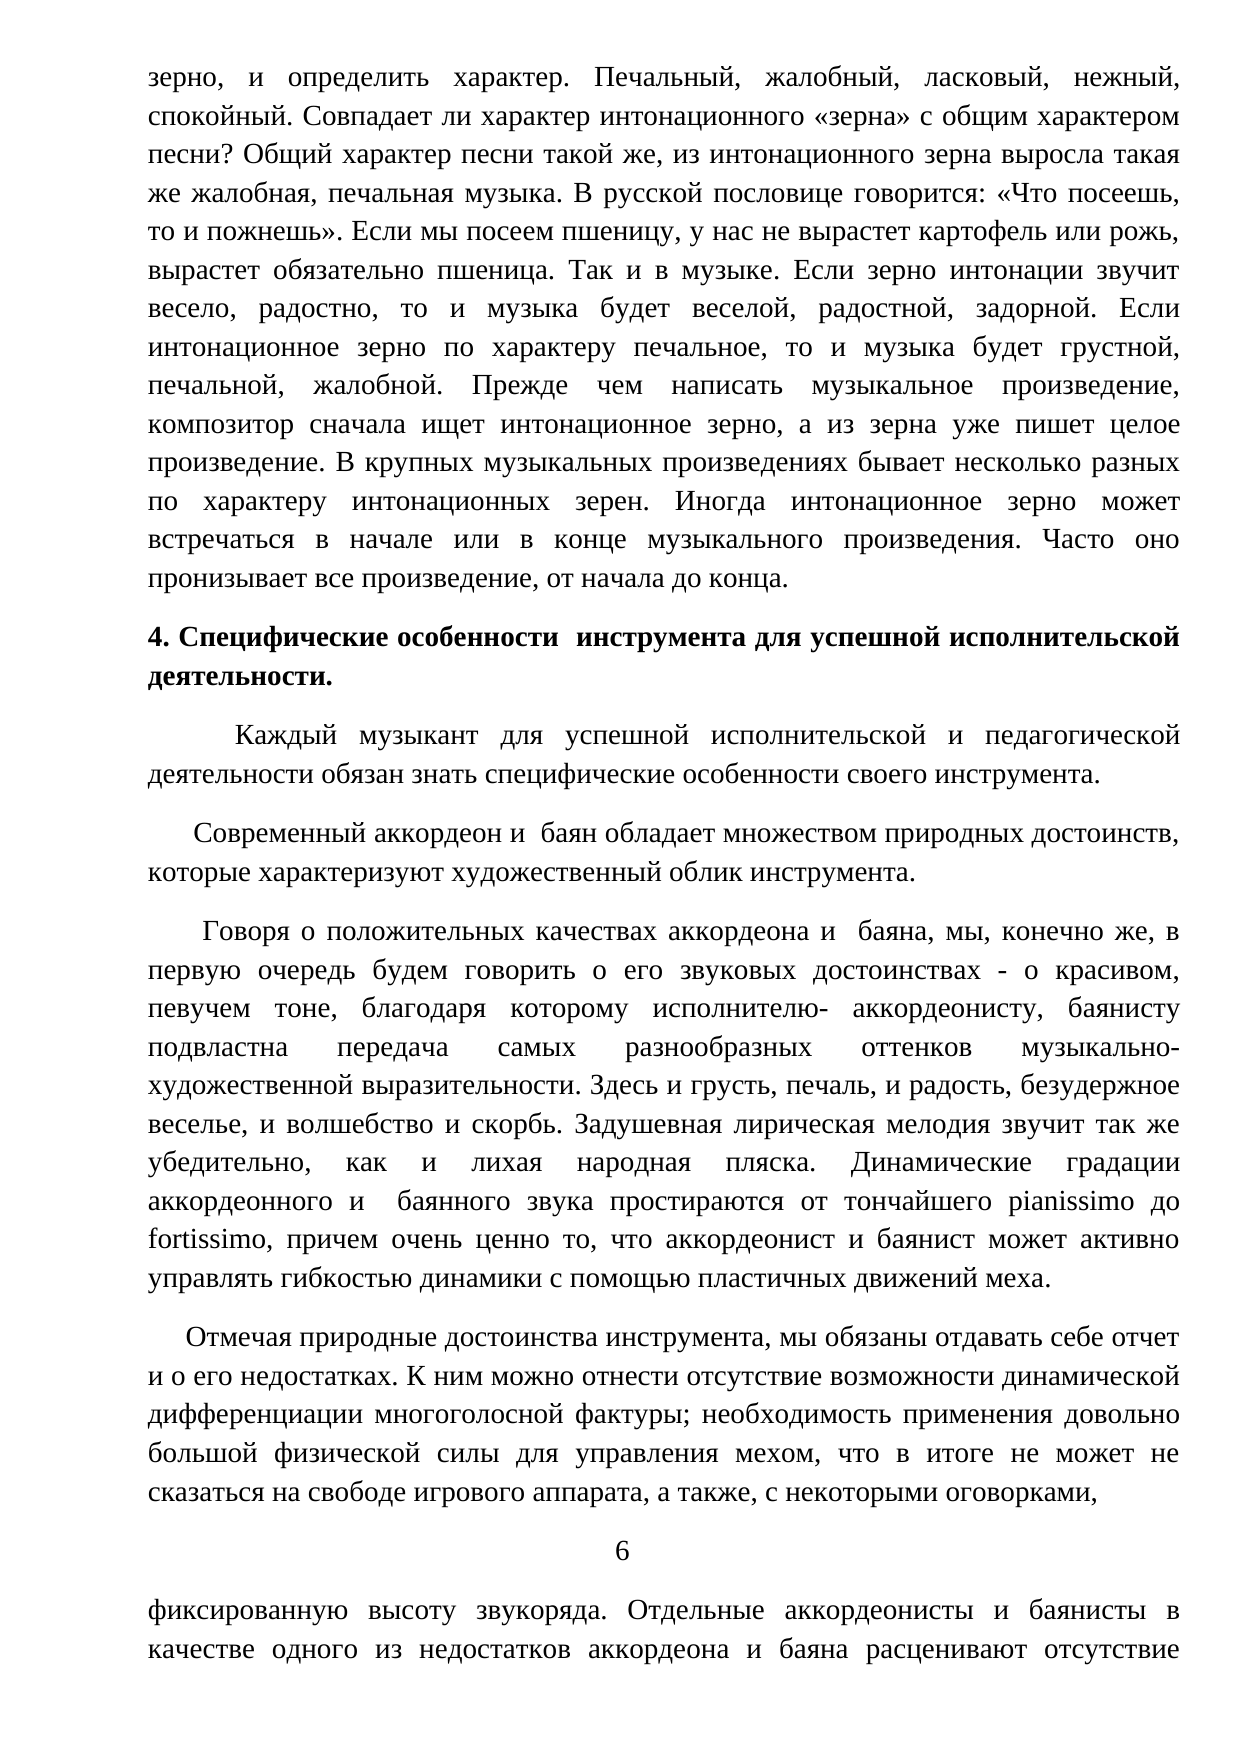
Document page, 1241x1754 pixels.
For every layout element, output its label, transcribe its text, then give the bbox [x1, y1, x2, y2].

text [148, 1592, 1181, 1664]
text Отмечая природные достоинства инструмента, мы обязаны отдавать себе отчет и о его недостатках. К ним можно отнести отсутствие возможности динамической дифференциации многоголосной фактуры; необходимость применения довольно большой физической силы для управления мехом, что в итоге не может не сказаться на свободе игрового аппарата, а также, с некоторыми оговорками, [148, 1319, 1181, 1507]
text 6 [148, 1533, 1181, 1567]
text 4. Специфические особенности инструмента для успешной исполнительской деятельности. [148, 619, 1181, 692]
text Каждый музыкант для успешной исполнительской и педагогической деятельности обязан знать специфические особенности своего инструмента. [148, 717, 1181, 789]
text Говоря о положительных качествах аккордеона и баяна, мы, конечно же, в первую очередь будем говорить о его звуковых достоинствах - о красивом, певучем тоне, благодаря которому исполнителю- аккордеонисту, баянисту подвластна передача самых разнообразных оттенков музыкально- художественной выразительности. Здесь и грусть, печаль, и радость, безудержное веселье, и волшебство и скорбь. Задушевная лирическая мелодия звучит так же убедительно, как и лихая народная пляска. Динамические градации аккордеонного и баянного звука простираются от тончайшего pianissimo до fortissimo, причем очень ценно то, что аккордеонист и баянист может активно управлять гибкостью динамики с помощью пластичных движений меха. [148, 913, 1181, 1294]
text Современный аккордеон и баян обладает множеством природных достоинств, которые характеризуют художественный облик инструмента. [148, 815, 1181, 887]
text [148, 59, 1181, 594]
